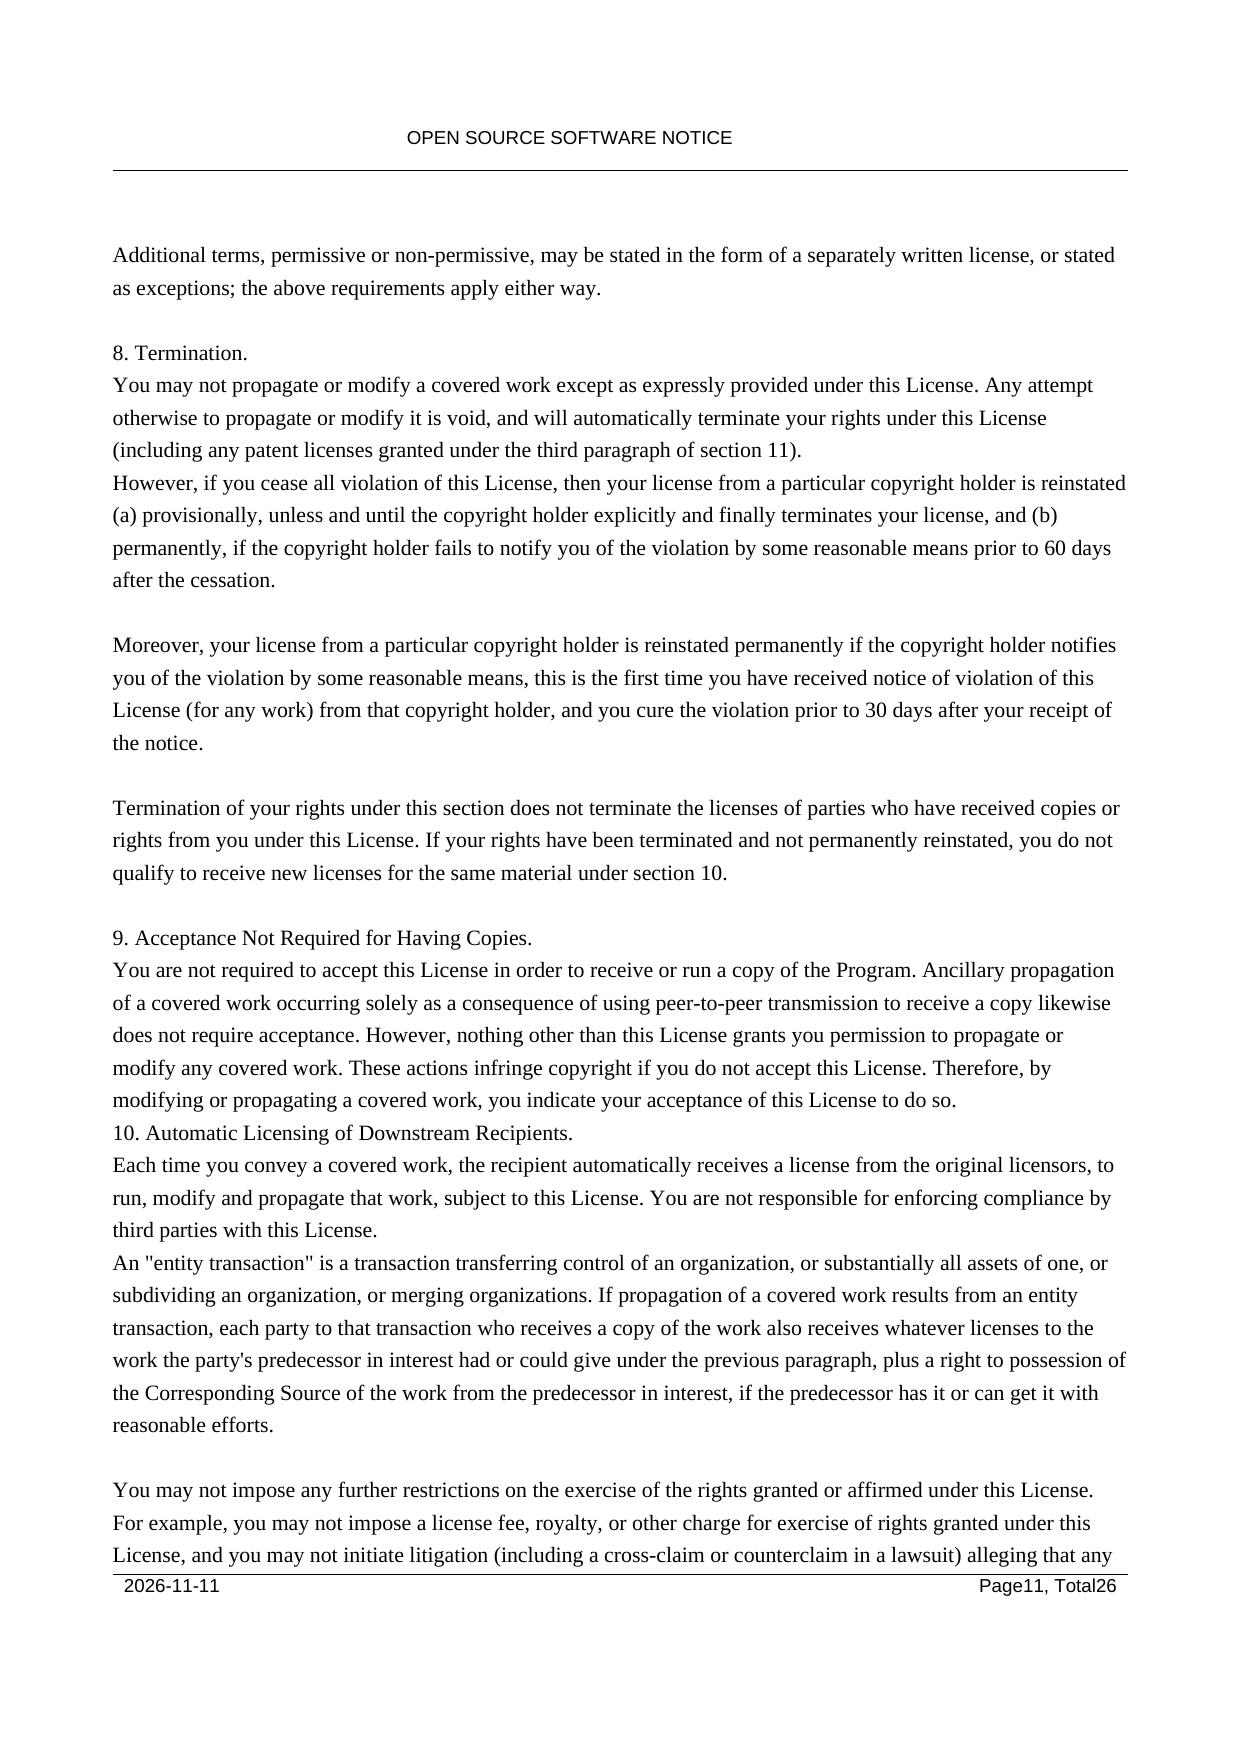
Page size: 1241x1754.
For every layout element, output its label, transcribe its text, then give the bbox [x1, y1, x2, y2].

text Termination of your rights under this section does not terminate the licenses of parties who have received copies or rights from you under this License. If your rights have been terminated and not permanently reinstated, you do not qualify to receive new licenses for the same material under section 10. [112, 791, 1128, 889]
text 10. Automatic Licensing of Downstream Recipients. [112, 1116, 1128, 1149]
text However, if you cease all violation of this License, then your license from a particular copyright holder is reinstated (a) provisionally, unless and until the copyright holder explicitly and finally terminates your license, and (b) permanently, if the copyright holder fails to notify you of the violation by some reasonable means prior to 60 days after the cessation. [112, 466, 1128, 596]
text 9. Acceptance Not Required for Having Copies. [112, 921, 1128, 954]
text 8. Termination. [112, 336, 1128, 369]
text Additional terms, permissive or non-permissive, may be stated in the form of a separately written license, or stated as exceptions; the above requirements apply either way. [112, 239, 1128, 304]
text You may not propagate or modify a covered work except as expressly provided under this License. Any attempt otherwise to propagate or modify it is void, and will automatically terminate your rights under this License (including any patent licenses granted under the third paragraph of section 11). [112, 369, 1128, 466]
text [112, 1474, 1128, 1571]
text Moreover, your license from a particular copyright holder is reinstated permanently if the copyright holder notifies you of the violation by some reasonable means, this is the first time you have received notice of violation of this License (for any work) from that copyright holder, and you cure the violation prior to 30 days after your receipt of the notice. [112, 629, 1128, 759]
text An "entity transaction" is a transaction transferring control of an organization, or substantially all assets of one, or subdividing an organization, or merging organizations. If propagation of a covered work results from an entity transaction, each party to that transaction who receives a copy of the work also receives whatever licenses to the work the party's predecessor in interest had or could give under the previous paragraph, plus a right to possession of the Corresponding Source of the work from the predecessor in interest, if the predecessor has it or can get it with reasonable efforts. [112, 1246, 1128, 1441]
text Each time you convey a covered work, the recipient automatically receives a license from the original licensors, to run, modify and propagate that work, subject to this License. You are not responsible for enforcing compliance by third parties with this License. [112, 1149, 1128, 1246]
text You are not required to accept this License in order to receive or run a copy of the Program. Ancillary propagation of a covered work occurring solely as a consequence of using peer-to-peer transmission to receive a copy likewise does not require acceptance. However, nothing other than this License grants you permission to propagate or modify any covered work. These actions infringe copyright if you do not accept this License. Therefore, by modifying or propagating a covered work, you indicate your acceptance of this License to do so. [112, 954, 1128, 1116]
